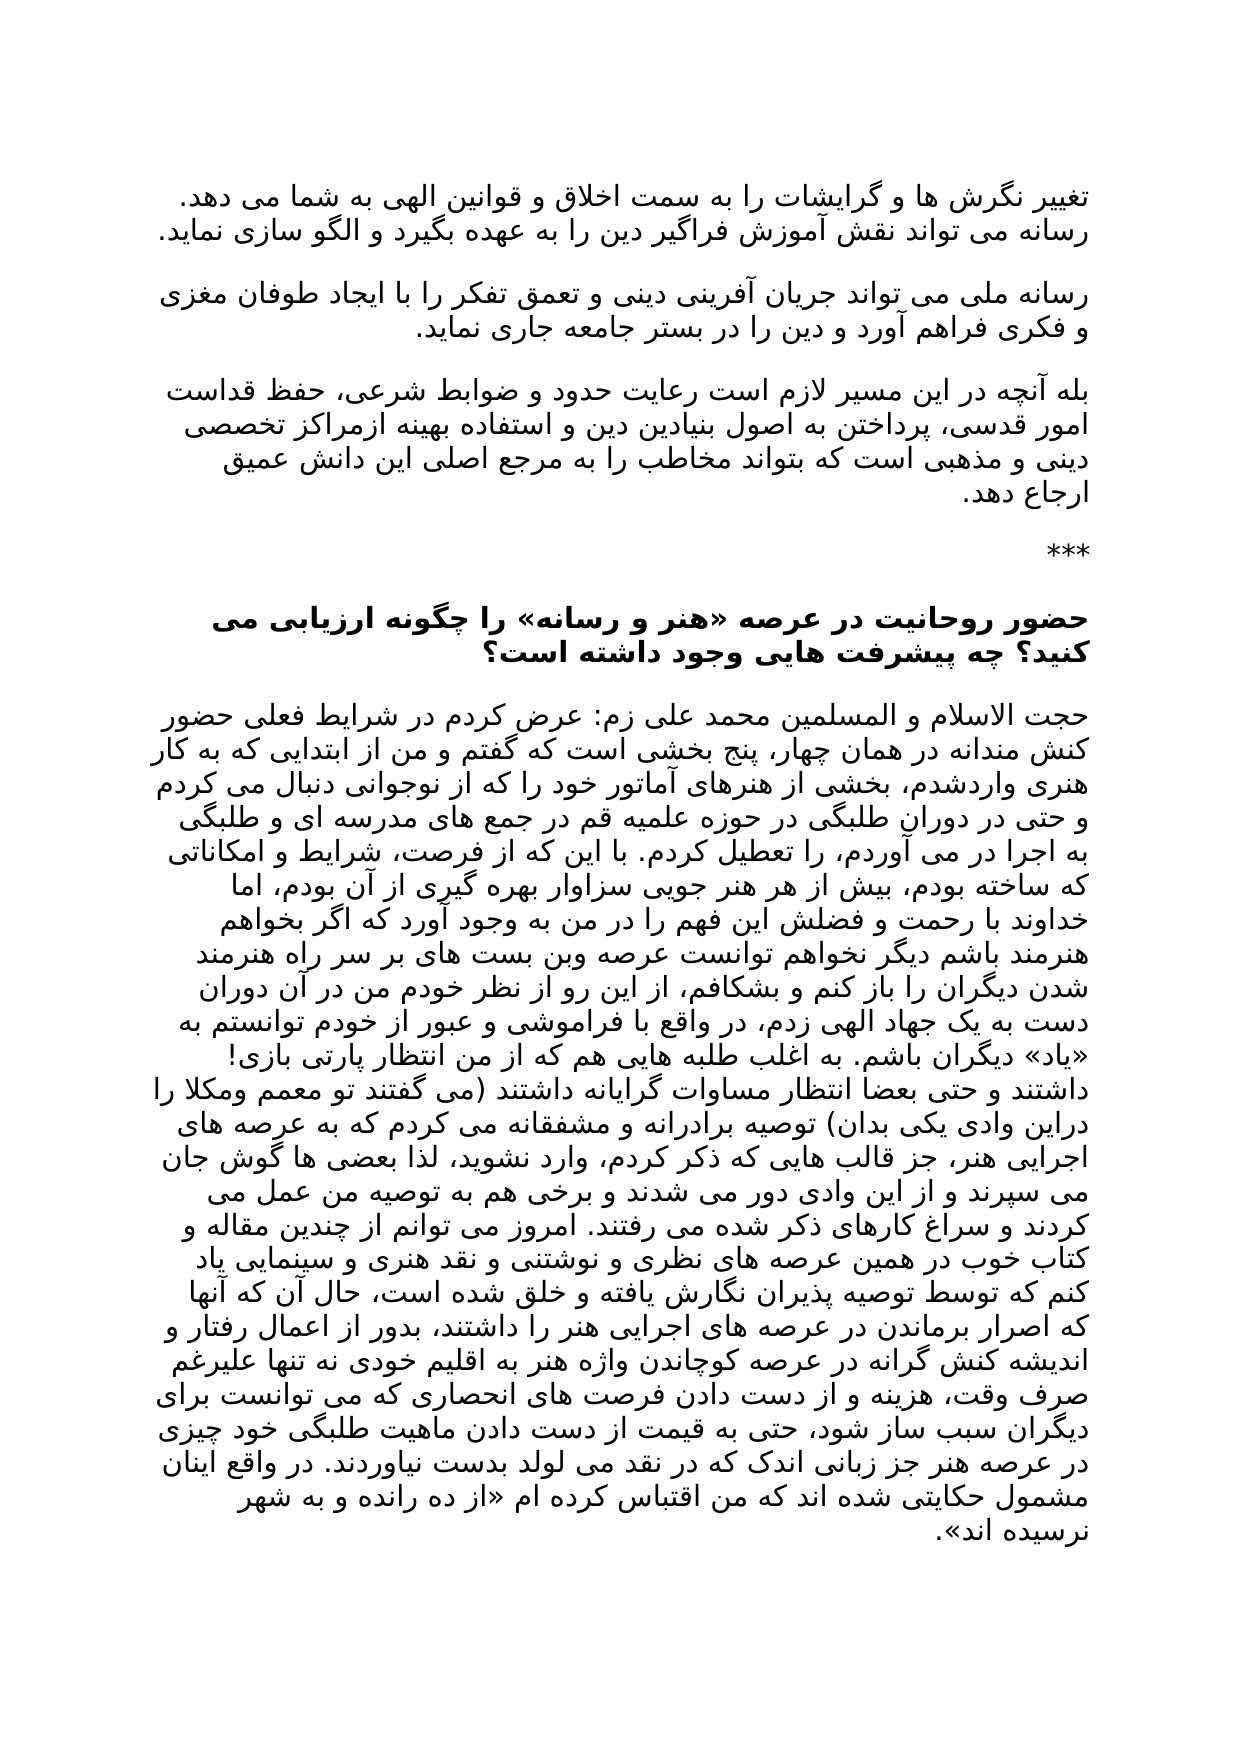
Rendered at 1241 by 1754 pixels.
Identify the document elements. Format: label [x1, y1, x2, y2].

table_header [150, 150, 1090, 1577]
